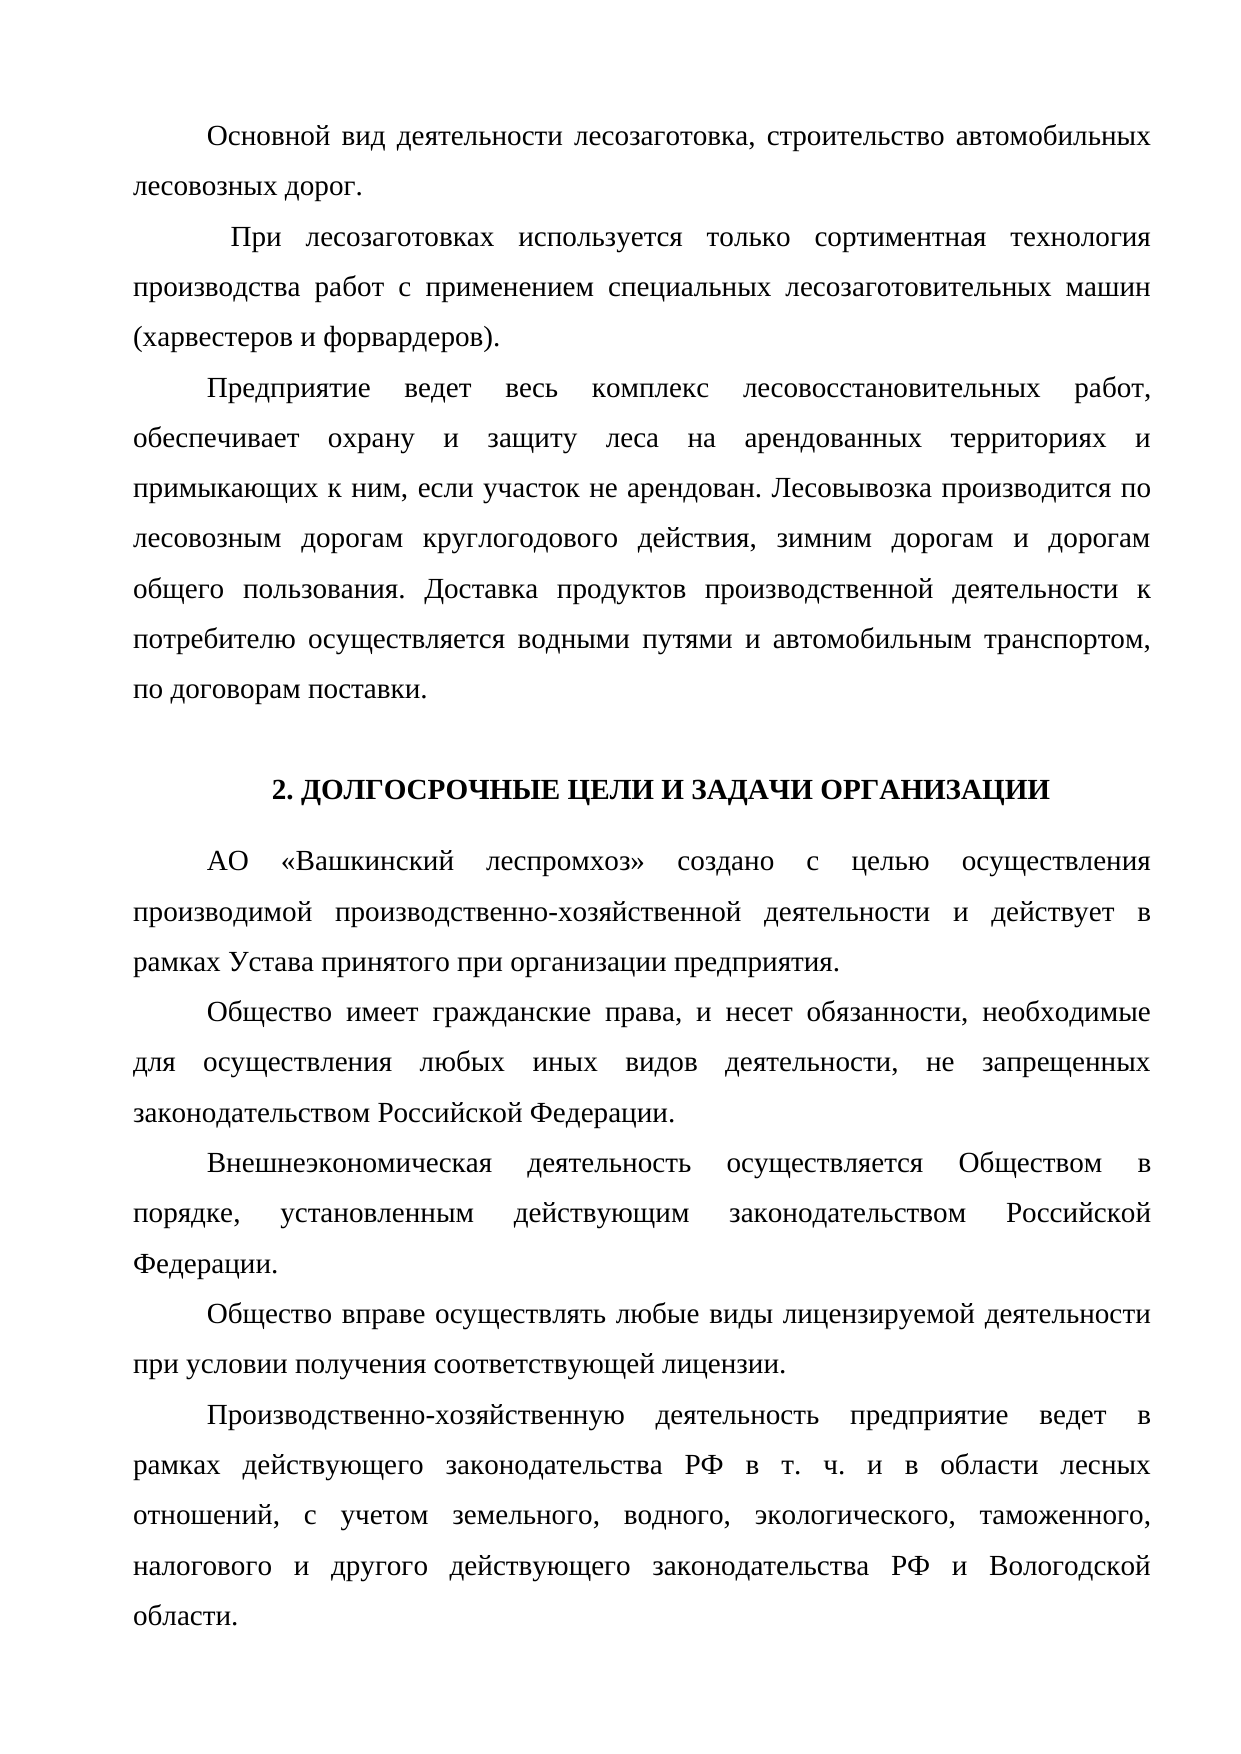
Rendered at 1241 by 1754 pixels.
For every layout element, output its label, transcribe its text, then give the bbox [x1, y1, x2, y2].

text Внешнеэкономическая деятельность осуществляется Обществом в порядке, установленным действующим законодательством Российской Федерации. [133, 1145, 1152, 1279]
text Общество вправе осуществлять любые виды лицензируемой деятельности при условии получения соответствующей лицензии. [133, 1296, 1152, 1380]
text При лесозаготовках используется только сортиментная технология производства работ с применением специальных лесозаготовительных машин (харвестеров и форвардеров). [133, 219, 1152, 353]
text Основной вид деятельности лесозаготовка, строительство автомобильных лесовозных дорог. [133, 118, 1152, 202]
text Производственно-хозяйственную деятельность предприятие ведет в рамках действующего законодательства РФ в т. ч. и в области лесных отношений, с учетом земельного, водного, экологического, таможенного, налогового и другого действующего законодательства РФ и Вологодской области. [133, 1397, 1152, 1632]
text 2. ДОЛГОСРОЧНЫЕ ЦЕЛИ И ЗАДАЧИ ОРГАНИЗАЦИИ [170, 772, 1152, 806]
text АО «Вашкинский леспромхоз» создано с целью осуществления производимой производственно-хозяйственной деятельности и действует в рамках Устава принятого при организации предприятия. [133, 843, 1152, 977]
text Предприятие ведет весь комплекс лесовосстановительных работ, обеспечивает охрану и защиту леса на арендованных территориях и примыкающих к ним, если участок не арендован. Лесовывозка производится по лесовозным дорогам круглогодового действия, зимним дорогам и дорогам общего пользования. Доставка продуктов производственной деятельности к потребителю осуществляется водными путями и автомобильным транспортом, по договорам поставки. [133, 370, 1152, 705]
text Общество имеет гражданские права, и несет обязанности, необходимые для осуществления любых иных видов деятельности, не запрещенных законодательством Российской Федерации. [133, 994, 1152, 1128]
